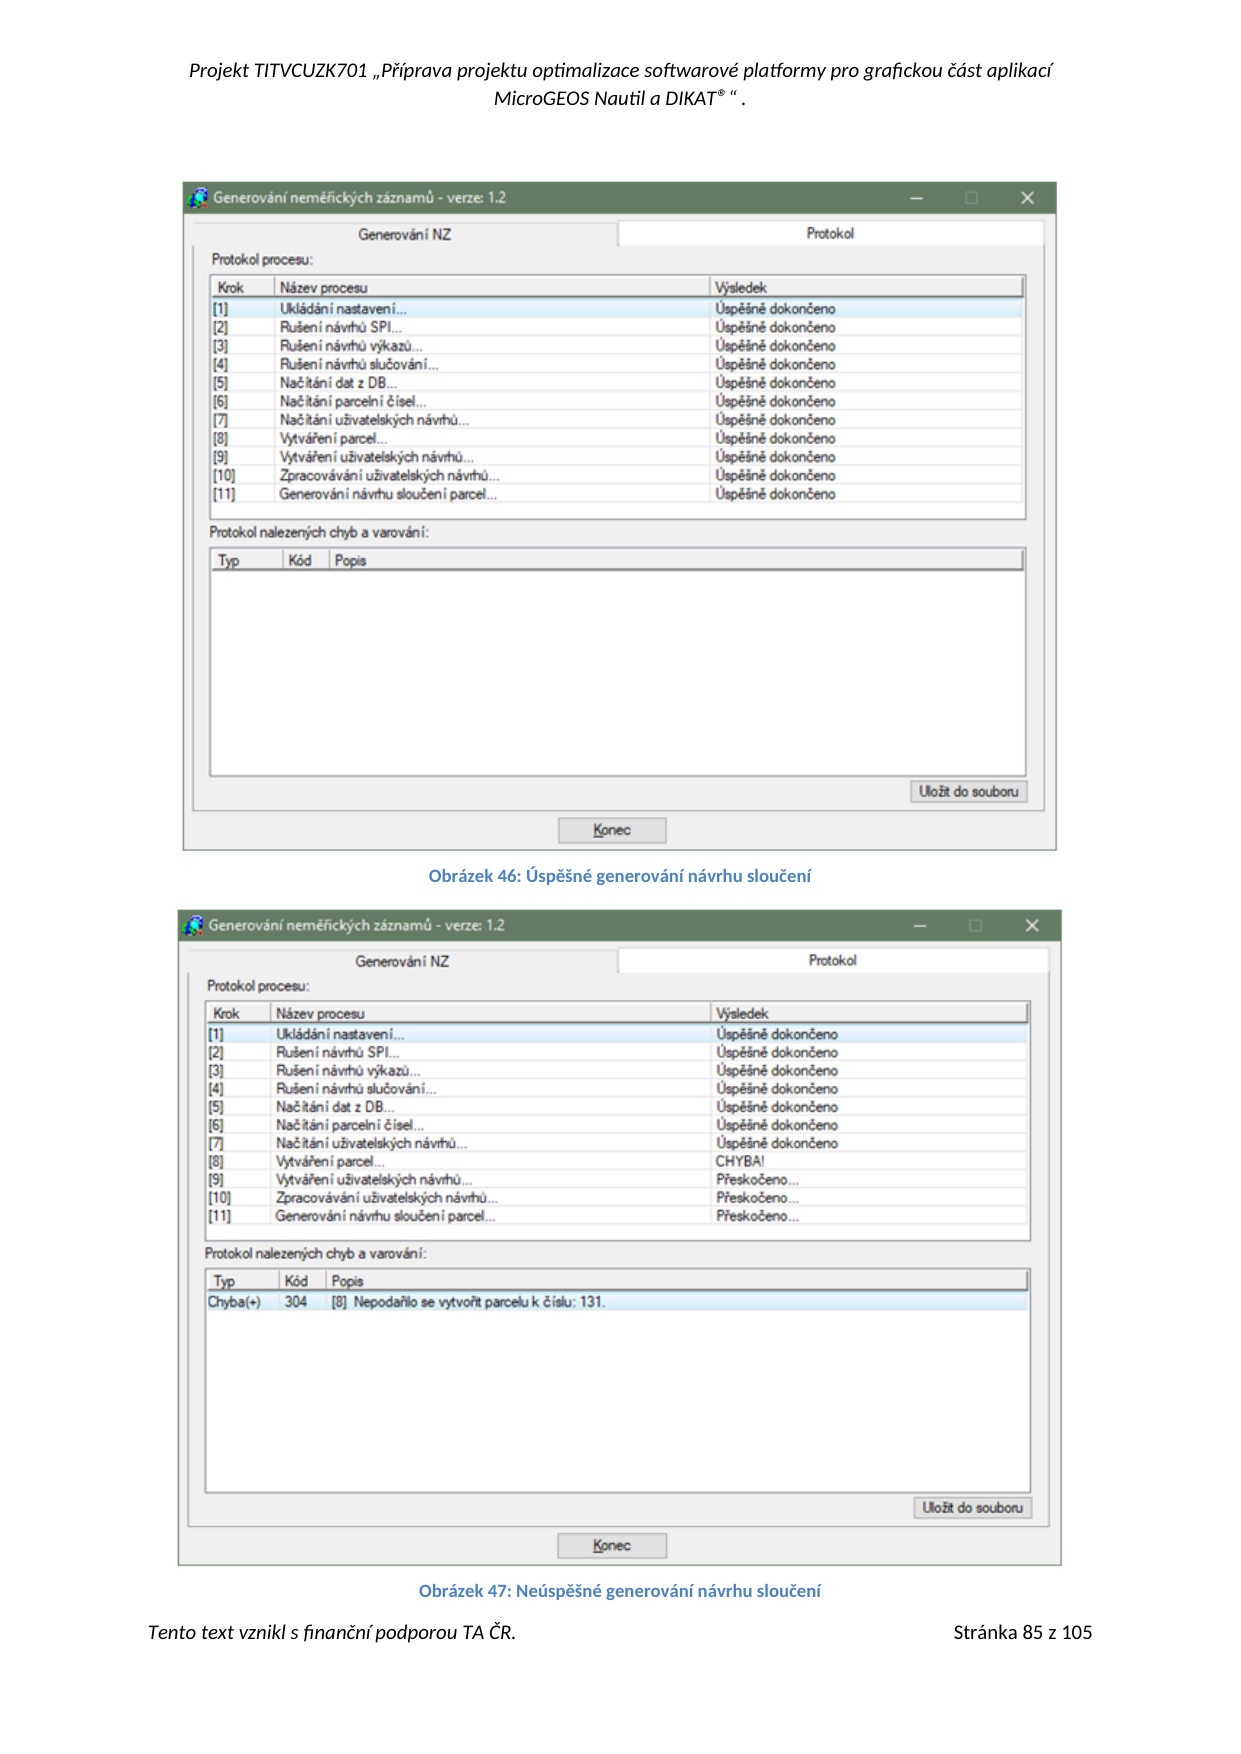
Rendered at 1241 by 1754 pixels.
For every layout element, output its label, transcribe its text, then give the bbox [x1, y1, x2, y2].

picture [180, 179, 1060, 854]
picture [175, 907, 1065, 1569]
